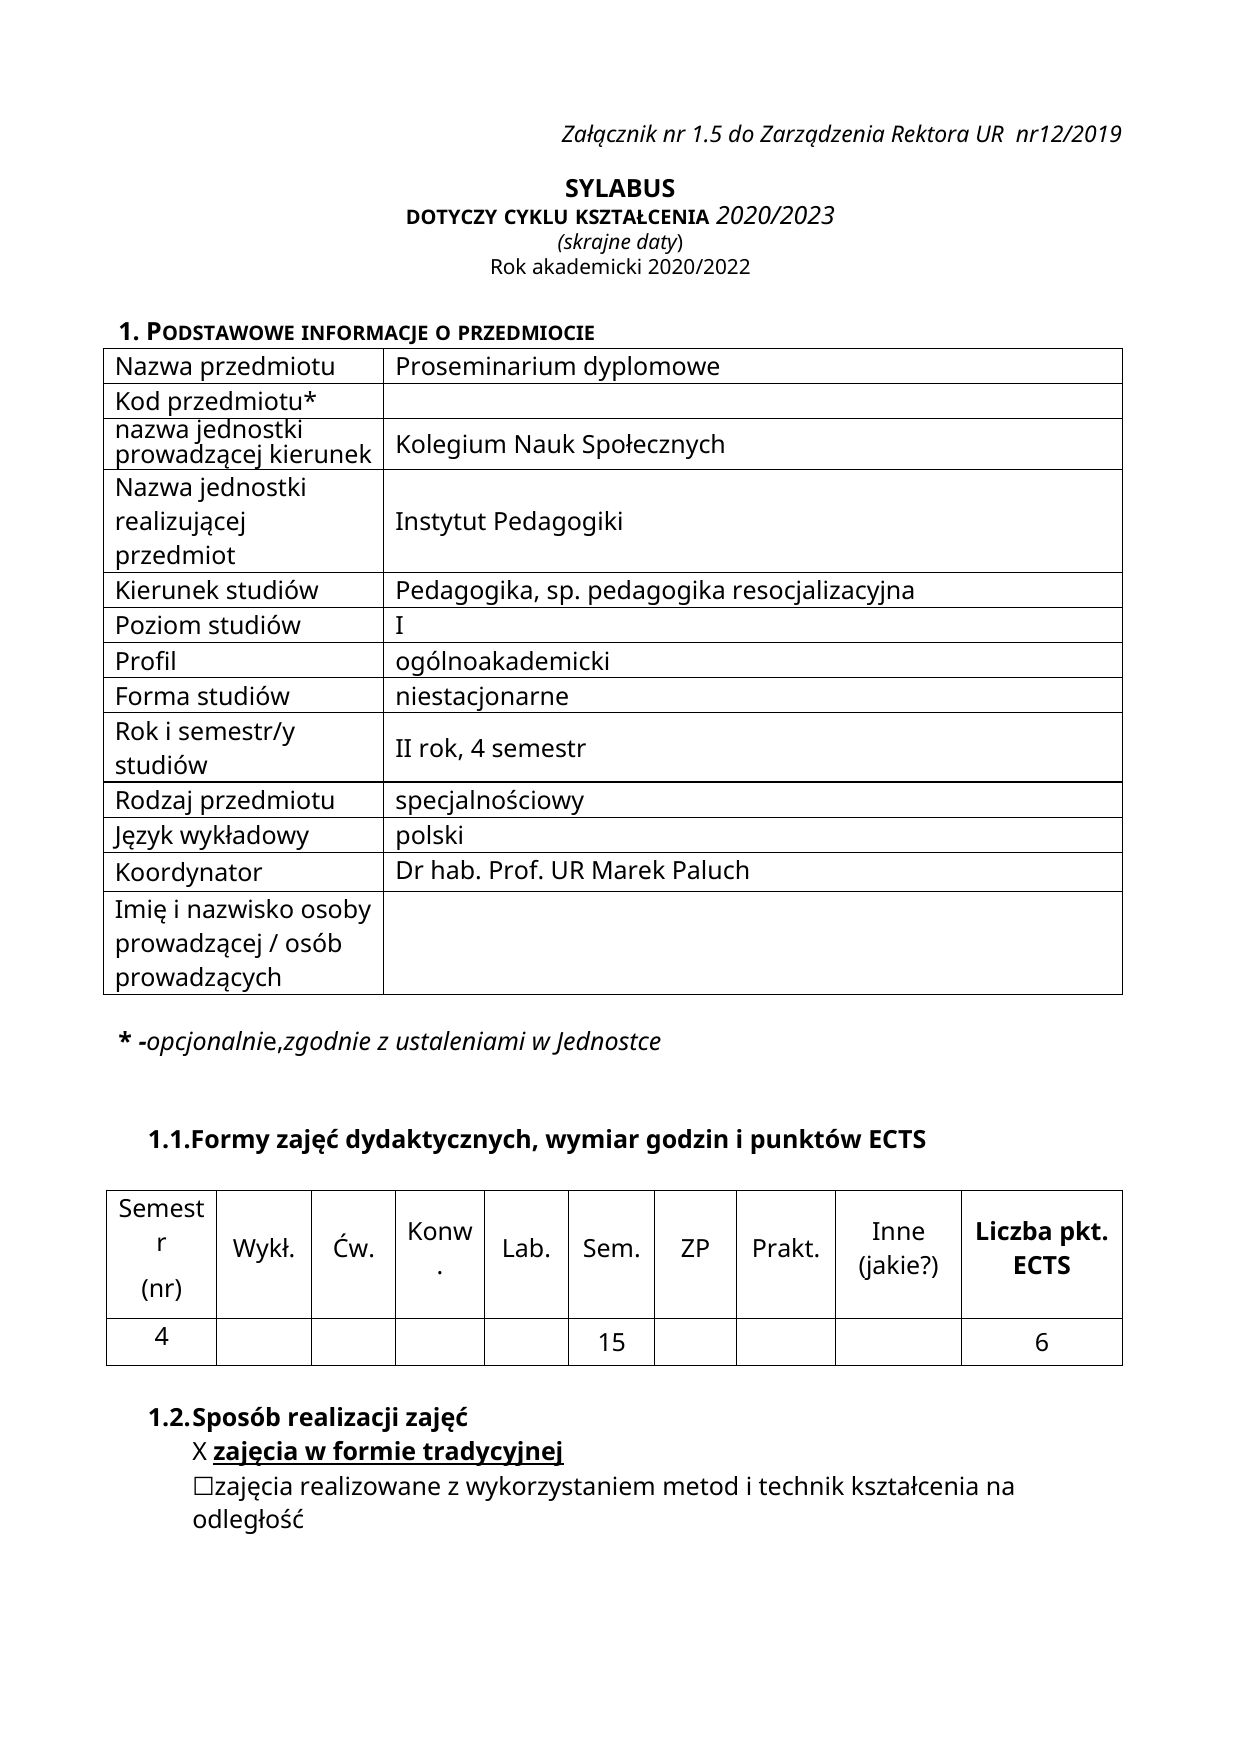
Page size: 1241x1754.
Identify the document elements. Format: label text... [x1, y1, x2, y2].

table_cell Poziom studiów [104, 608, 383, 642]
table_cell Dr hab. Prof. UR Marek Paluch [384, 853, 1122, 891]
table_header Lab. [485, 1191, 568, 1318]
table_cell 6 [962, 1319, 1122, 1365]
table_cell [737, 1319, 835, 1365]
table_header Prakt. [737, 1191, 835, 1318]
text Załącznik nr 1.5 do Zarządzenia Rektora UR nr12/2019 [118, 118, 1122, 149]
table_cell [217, 1319, 311, 1365]
table_cell [655, 1319, 736, 1365]
table_header Sem. [569, 1191, 654, 1318]
table_header Semestr (nr) [107, 1191, 216, 1318]
table_header Ćw. [312, 1191, 395, 1318]
table_cell Kod przedmiotu* [104, 384, 383, 418]
table_cell Forma studiów [104, 678, 383, 712]
table_cell Imię i nazwisko osoby prowadzącej / osób prowadzących [104, 892, 383, 994]
text 1.2. Sposób realizacji zajęć [148, 1400, 1122, 1434]
table_header Nazwa przedmiotu [104, 349, 383, 382]
text ☐zajęcia realizowane z wykorzystaniem metod i technik kształcenia na odległość [192, 1468, 1122, 1536]
text (skrajne daty) [118, 229, 1122, 254]
table_cell polski [384, 818, 1122, 852]
table_header Wykł. [217, 1191, 311, 1318]
table_cell 15 [569, 1319, 654, 1365]
table_cell Profil [104, 643, 383, 677]
table_cell [396, 1319, 484, 1365]
table_cell Pedagogika, sp. pedagogika resocjalizacyjna [384, 573, 1122, 607]
table_cell Nazwa jednostki realizującej przedmiot [104, 470, 383, 572]
table_cell [836, 1319, 961, 1365]
table_cell Koordynator [104, 853, 383, 891]
table_cell [384, 384, 1122, 418]
text 1. Podstawowe informacje o przedmiocie [118, 313, 1122, 347]
table_cell Język wykładowy [104, 818, 383, 852]
table_cell II rok, 4 semestr [384, 713, 1122, 781]
text SYLABUS [118, 170, 1122, 204]
table_cell nazwa jednostki prowadzącej kierunek [104, 419, 383, 469]
table_cell Kolegium Nauk Społecznych [384, 419, 1122, 469]
table_header Inne (jakie?) [836, 1191, 961, 1318]
table_cell [384, 892, 1122, 994]
table_header Liczba pkt. ECTS [962, 1191, 1122, 1318]
table_cell Kierunek studiów [104, 573, 383, 607]
table_header Konw. [396, 1191, 484, 1318]
text dotyczy cyklu kształcenia 2020/2023 [118, 204, 1122, 229]
table_header ZP [655, 1191, 736, 1318]
table_cell 4 [107, 1319, 216, 1365]
table_cell niestacjonarne [384, 678, 1122, 712]
table_header Proseminarium dyplomowe [384, 349, 1122, 382]
text X zajęcia w formie tradycyjnej [192, 1434, 1122, 1468]
text Rok akademicki 2020/2022 [118, 254, 1122, 279]
text 1.1.Formy zajęć dydaktycznych, wymiar godzin i punktów ECTS [148, 1121, 1122, 1155]
text * -opcjonalnie,zgodnie z ustaleniami w Jednostce [118, 1024, 1122, 1058]
table_cell Rok i semestr/y studiów [104, 713, 383, 781]
table_cell ogólnoakademicki [384, 643, 1122, 677]
table_cell [312, 1319, 395, 1365]
table_cell Instytut Pedagogiki [384, 470, 1122, 572]
table_cell [485, 1319, 568, 1365]
table_cell specjalnościowy [384, 783, 1122, 817]
table_cell Rodzaj przedmiotu [104, 783, 383, 817]
table_cell I [384, 608, 1122, 642]
